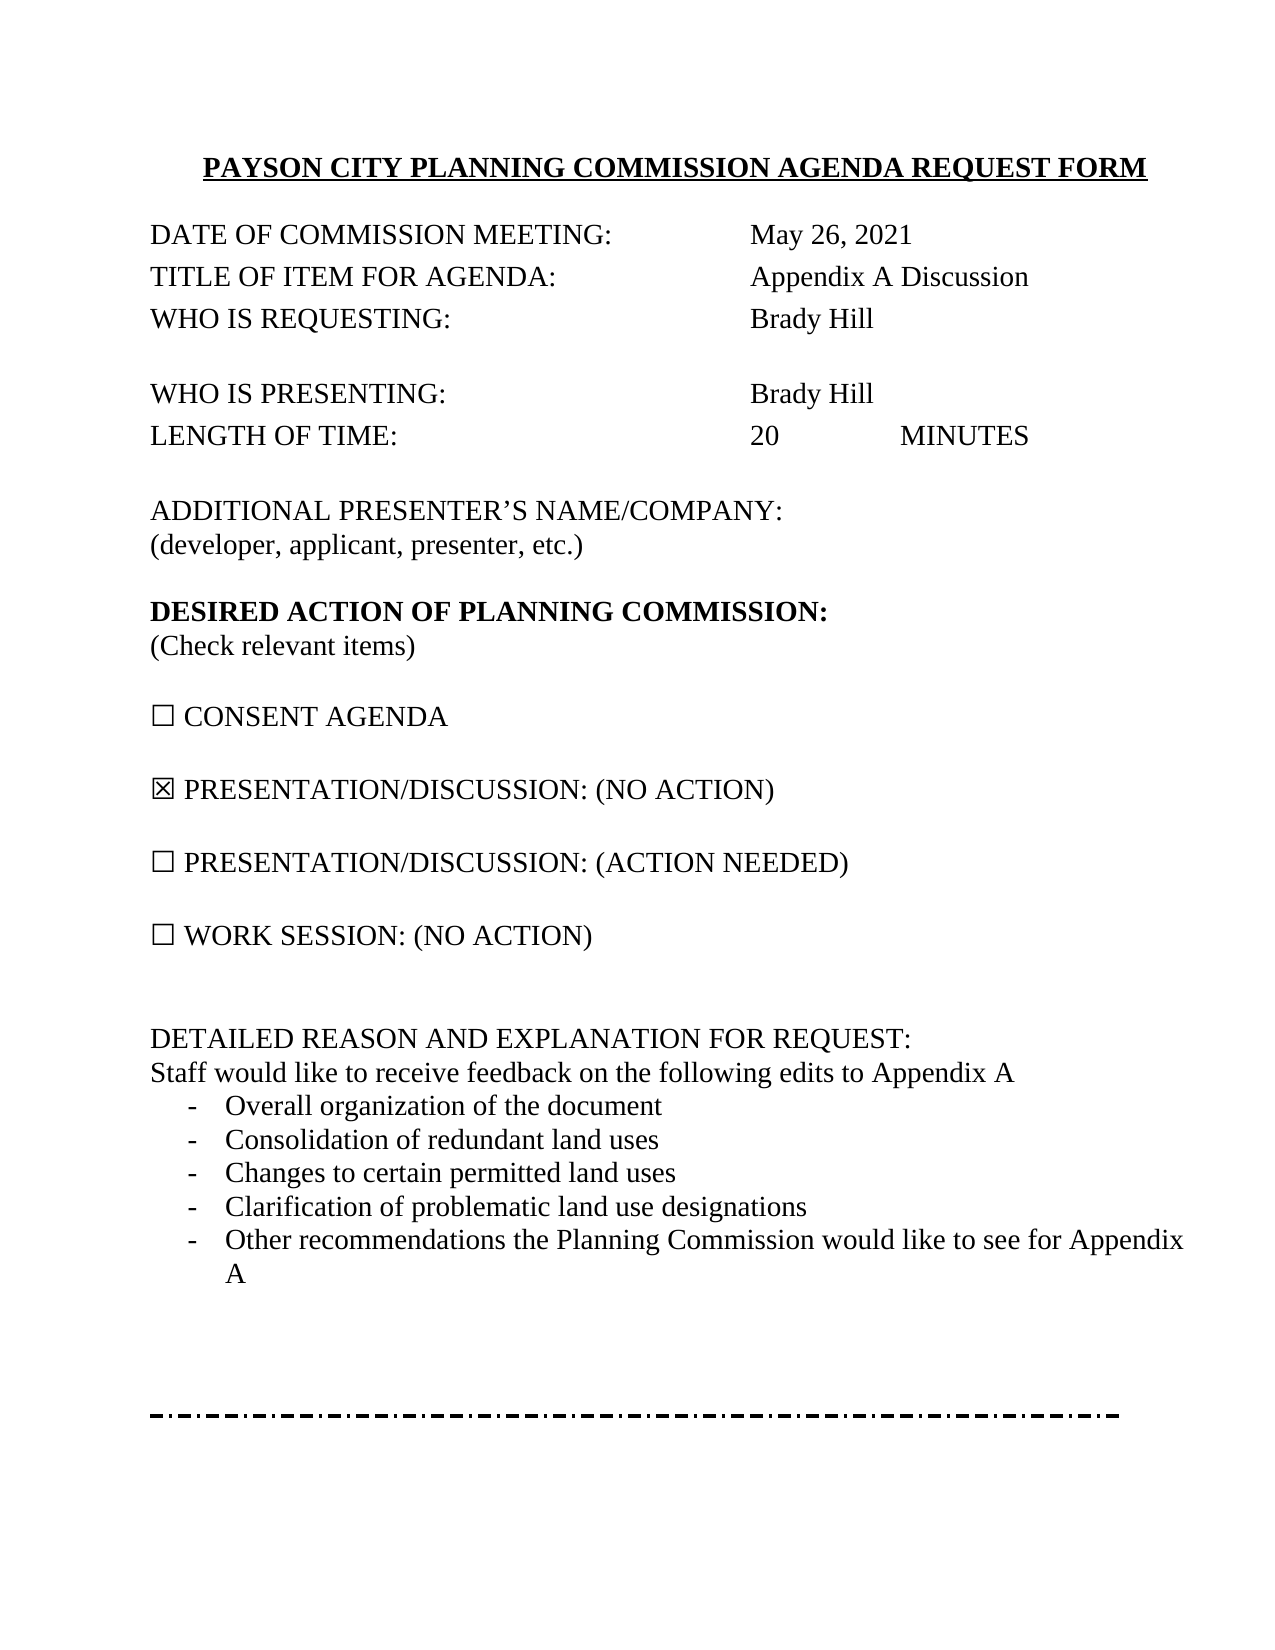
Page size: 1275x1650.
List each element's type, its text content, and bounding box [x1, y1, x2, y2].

text DATE OF COMMISSION MEETING: May 26, 2021 [150, 217, 1200, 251]
text TITLE OF ITEM FOR AGENDA: Appendix A Discussion [150, 259, 1200, 292]
text WHO IS PRESENTING: Brady Hill [150, 376, 1200, 410]
text ADDITIONAL PRESENTER’S NAME/COMPANY: [150, 493, 1200, 527]
list Changes to certain permitted land uses [187, 1155, 1200, 1189]
text CONSENT AGENDA [150, 695, 1200, 734]
text WORK SESSION: (NO ACTION) [150, 914, 1200, 954]
list Consolidation of redundant land uses [187, 1122, 1200, 1155]
list Overall organization of the document [187, 1088, 1200, 1122]
text LENGTH OF TIME: 20 MINUTES [150, 418, 1200, 452]
text PRESENTATION/DISCUSSION: (NO ACTION) [150, 768, 1200, 808]
text PAYSON CITY PLANNING COMMISSION AGENDA REQUEST FORM [150, 150, 1200, 183]
list Other recommendations the Planning Commission would like to see for Appendix A [187, 1222, 1200, 1289]
text DESIRED ACTION OF PLANNING COMMISSION: [150, 594, 1200, 628]
text Staff would like to receive feedback on the following edits to Appendix A [150, 1055, 1200, 1088]
text WHO IS REQUESTING: Brady Hill [150, 301, 1200, 334]
text PRESENTATION/DISCUSSION: (ACTION NEEDED) [150, 841, 1200, 881]
text (developer, applicant, presenter, etc.) [150, 527, 1200, 561]
text DETAILED REASON AND EXPLANATION FOR REQUEST: [150, 1021, 1200, 1055]
list Clarification of problematic land use designations [187, 1189, 1200, 1222]
text (Check relevant items) [150, 628, 1200, 661]
